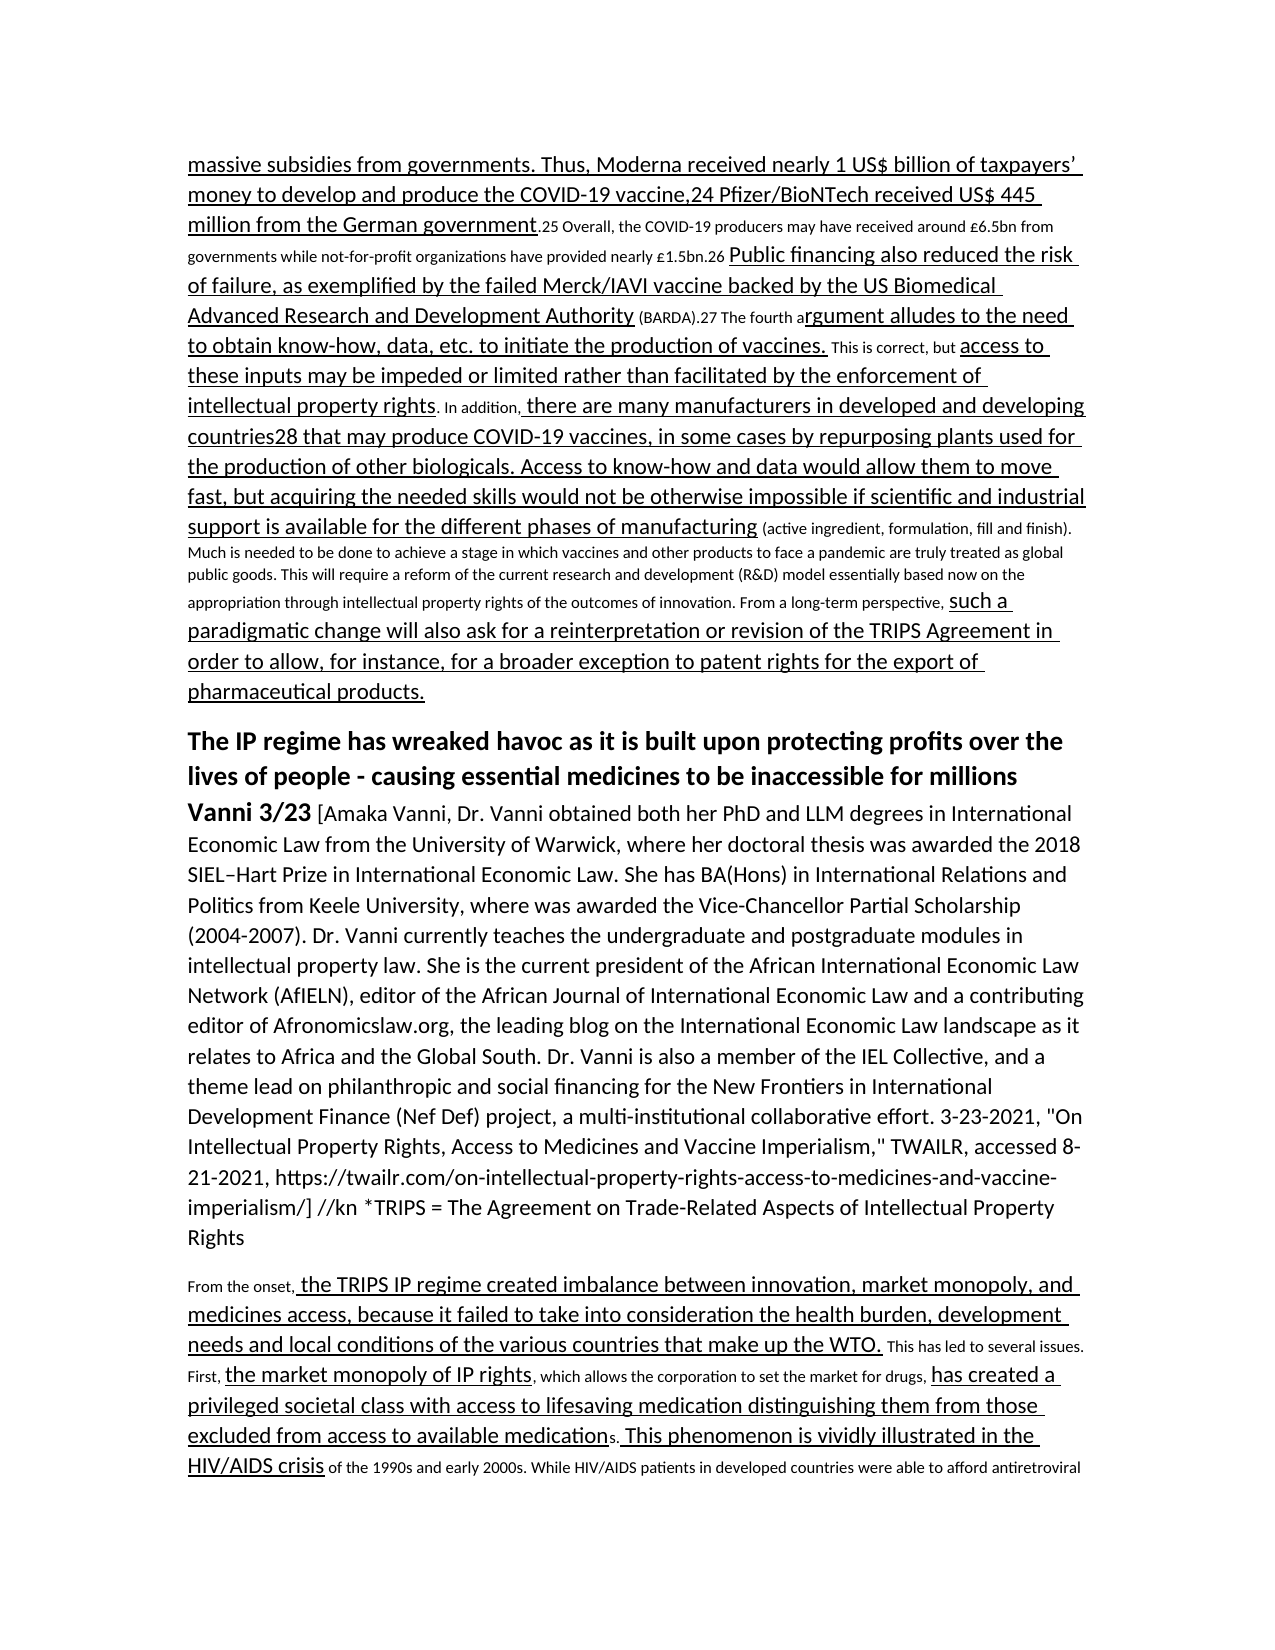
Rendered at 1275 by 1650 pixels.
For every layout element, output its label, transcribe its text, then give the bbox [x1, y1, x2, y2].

text Vanni 3/23 [Amaka Vanni, Dr. Vanni obtained both her PhD and LLM degrees in International Economic Law from the University of Warwick, where her doctoral thesis was awarded the 2018 SIEL–Hart Prize in International Economic Law. She has BA(Hons) in International Relations and Politics from Keele University, where was awarded the Vice-Chancellor Partial Scholarship (2004-2007). Dr. Vanni currently teaches the undergraduate and postgraduate modules in intellectual property law. She is the current president of the African International Economic Law Network (AfIELN), editor of the African Journal of International Economic Law and a contributing editor of Afronomicslaw.org, the leading blog on the International Economic Law landscape as it relates to Africa and the Global South. Dr. Vanni is also a member of the IEL Collective, and a theme lead on philanthropic and social financing for the New Frontiers in International Development Finance (Nef Def) project, a multi-institutional collaborative effort. 3-23-2021, "On Intellectual Property Rights, Access to Medicines and Vaccine Imperialism," TWAILR, accessed 8-21-2021, https://twailr.com/on-intellectual-property-rights-access-to-medicines-and-vaccine-imperialism/] //kn *TRIPS = The Agreement on Trade-Related Aspects of Intellectual Property Rights [187, 795, 1087, 1251]
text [187, 150, 1087, 705]
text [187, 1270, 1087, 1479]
subtitle The IP regime has wreaked havoc as it is built upon protecting profits over the lives of people - causing essential medicines to be inaccessible for millions [187, 724, 1087, 793]
